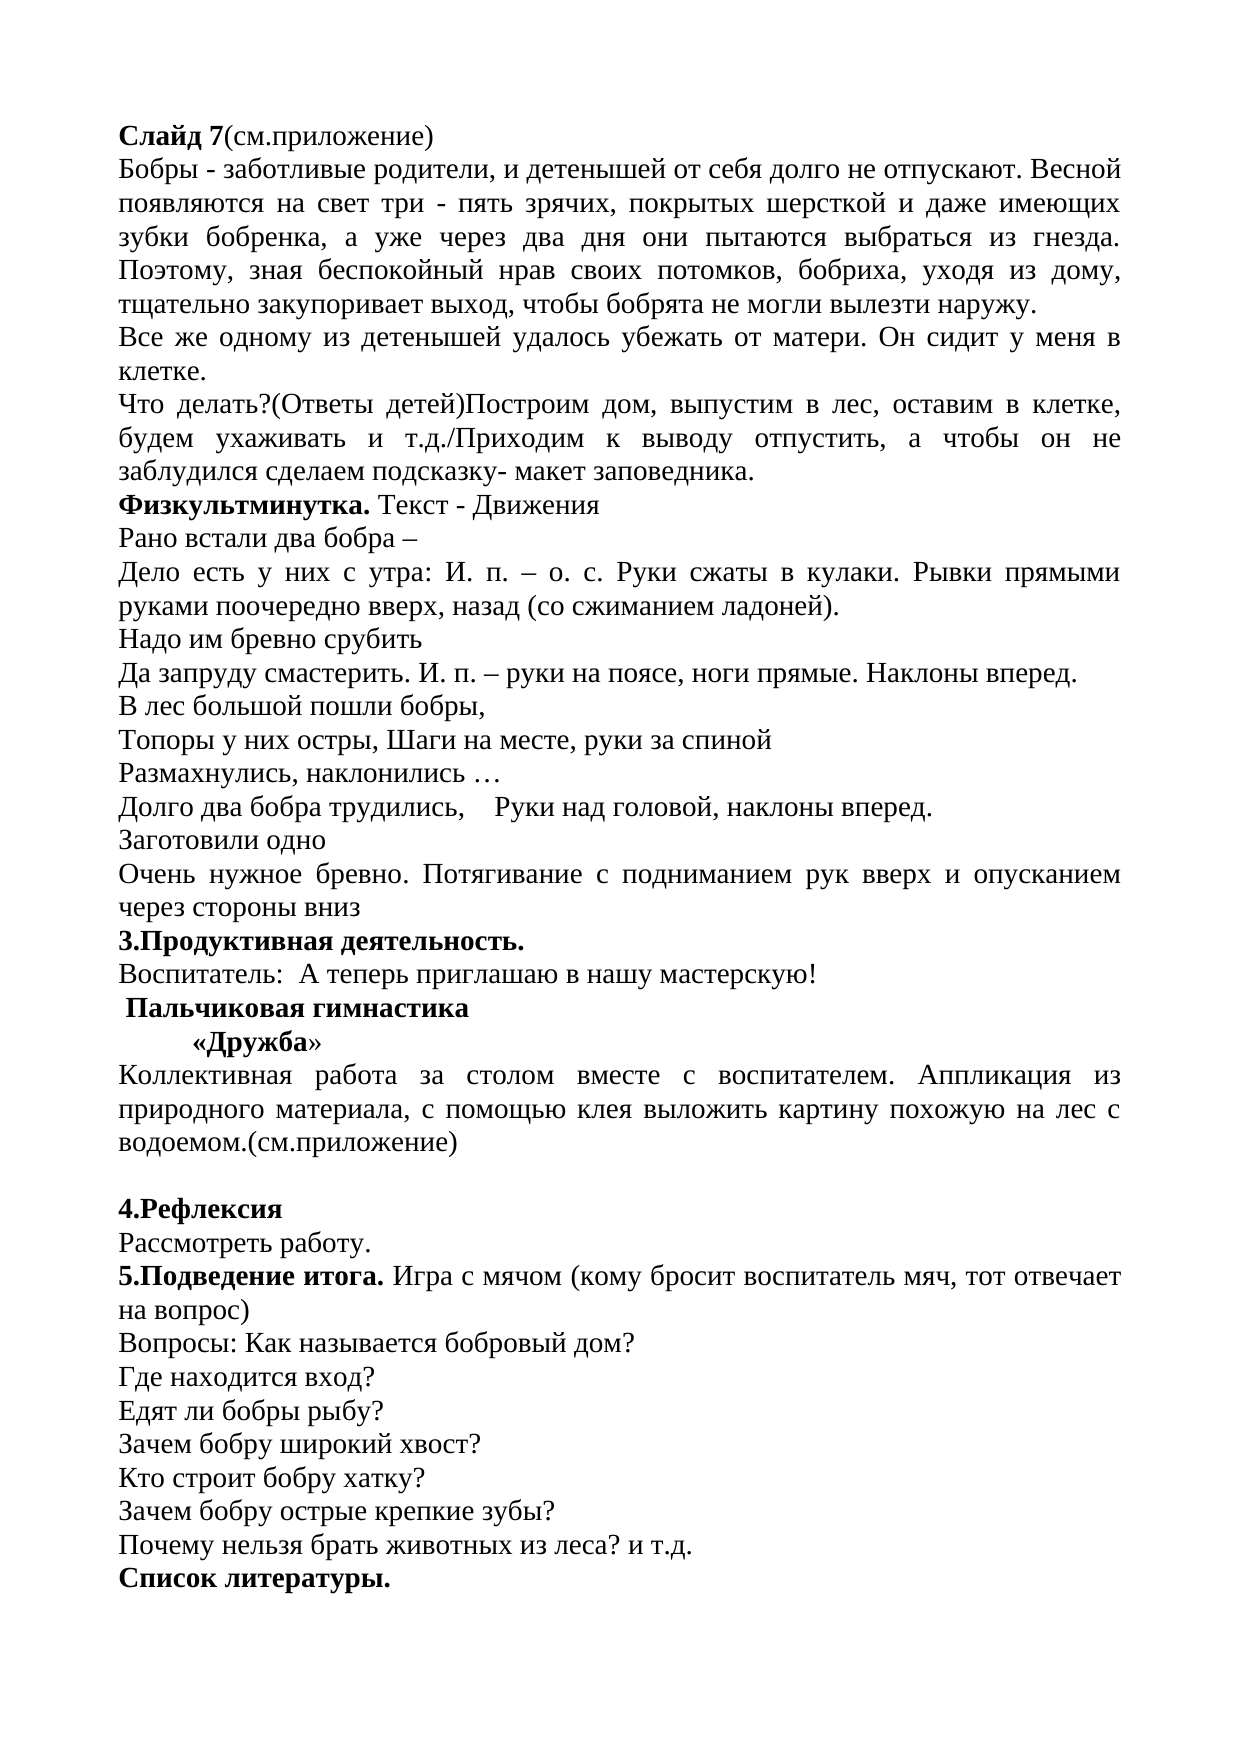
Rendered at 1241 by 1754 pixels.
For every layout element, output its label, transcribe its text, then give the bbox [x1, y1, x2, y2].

text Воспитатель: А теперь приглашаю в нашу мастерскую! [118, 957, 1122, 990]
text Слайд 7(см.приложение) [118, 118, 1122, 152]
text Надо им бревно срубить [118, 621, 1122, 655]
text Рассмотреть работу. [118, 1225, 1122, 1258]
text 3.Продуктивная деятельность. [118, 923, 1122, 957]
text 5.Подведение итога. Игра с мячом (кому бросит воспитатель мяч, тот отвечает на вопрос) [118, 1258, 1122, 1326]
text Список литературы. [118, 1560, 1122, 1594]
text В лес большой пошли бобры, [118, 688, 1122, 722]
text Зачем бобру широкий хвост? [118, 1426, 1122, 1460]
text Где находится вход? [118, 1359, 1122, 1393]
text Бобры - заботливые родители, и детенышей от себя долго не отпускают. Весной появляются на свет три - пять зрячих, покрытых шерсткой и даже имеющих зубки бобренка, а уже через два дня они пытаются выбраться из гнезда. Поэтому, зная беспокойный нрав своих потомков, бобриха, уходя из дому, тщательно закупоривает выход, чтобы бобрята не могли вылезти наружу. [118, 152, 1122, 319]
text Дело есть у них с утра: И. п. – о. с. Руки сжаты в кулаки. Рывки прямыми руками поочередно вверх, назад (со сжиманием ладоней). [118, 554, 1122, 621]
text Размахнулись, наклонились … [118, 755, 1122, 789]
text Все же одному из детенышей удалось убежать от матери. Он сидит у меня в клетке. [118, 319, 1122, 386]
text Коллективная работа за столом вместе с воспитателем. Аппликация из природного материала, с помощью клея выложить картину похожую на лес с водоемом.(см.приложение) [118, 1057, 1122, 1158]
text Пальчиковая гимнастика [118, 990, 1122, 1024]
text Долго два бобра трудились, Руки над головой, наклоны вперед. [118, 789, 1122, 822]
text 4.Рефлексия [118, 1191, 1122, 1225]
text Да запруду смастерить. И. п. – руки на поясе, ноги прямые. Наклоны вперед. [118, 655, 1122, 688]
text Заготовили одно [118, 822, 1122, 856]
text Рано встали два бобра – [118, 521, 1122, 554]
text Кто строит бобру хатку? [118, 1460, 1122, 1493]
text Едят ли бобры рыбу? [118, 1393, 1122, 1426]
text Зачем бобру острые крепкие зубы? [118, 1493, 1122, 1527]
text «Дружба» [192, 1024, 1122, 1057]
text Что делать?(Ответы детей)Построим дом, выпустим в лес, оставим в клетке, будем ухаживать и т.д./Приходим к выводу отпустить, а чтобы он не заблудился сделаем подсказку- макет заповедника. [118, 386, 1122, 487]
text Физкультминутка. Текст - Движения [118, 487, 1122, 521]
text Очень нужное бревно. Потягивание с подниманием рук вверх и опусканием через стороны вниз [118, 856, 1122, 923]
text Вопросы: Как называется бобровый дом? [118, 1326, 1122, 1359]
text Топоры у них остры, Шаги на месте, руки за спиной [118, 722, 1122, 755]
text Почему нельзя брать животных из леса? и т.д. [118, 1527, 1122, 1560]
